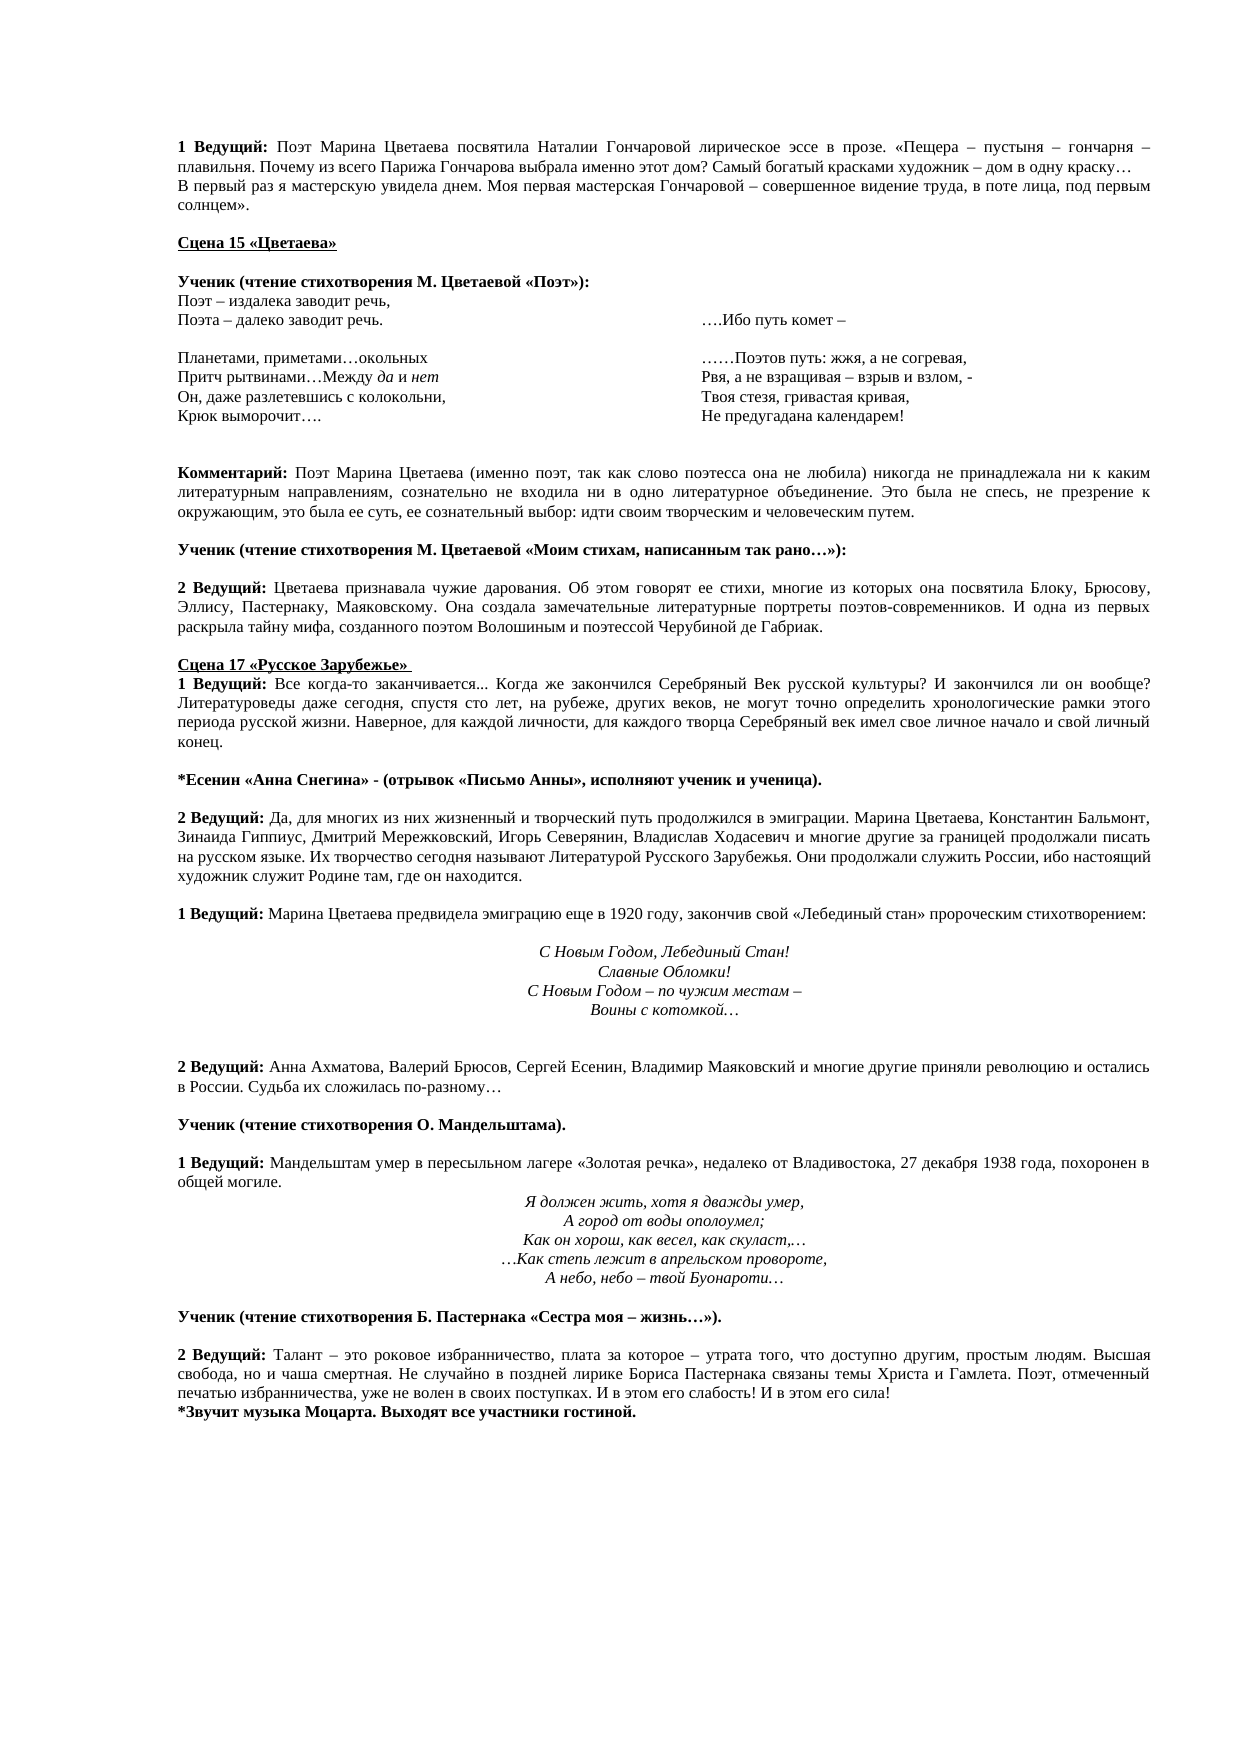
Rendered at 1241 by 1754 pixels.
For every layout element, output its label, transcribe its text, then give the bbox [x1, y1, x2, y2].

text Ученик (чтение стихотворения О. Мандельштама). [177, 1115, 1152, 1134]
text 2 Ведущий: Да, для многих из них жизненный и творческий путь продолжился в эмиграции. Марина Цветаева, Константин Бальмонт, Зинаида Гиппиус, Дмитрий Мережковский, Игорь Северянин, Владислав Ходасевич и многие другие за границей продолжали писать на русском языке. Их творчество сегодня называют Литературой Русского Зарубежья. Они продолжали служить России, ибо настоящий художник служит Родине там, где он находится. [177, 808, 1152, 885]
text С Новым Годом, Лебединый Стан! [177, 942, 1152, 961]
text Воины с котомкой… [177, 1000, 1152, 1019]
text 2 Ведущий: Талант – это роковое избранничество, плата за которое – утрата того, что доступно другим, простым людям. Высшая свобода, но и чаша смертная. Не случайно в поздней лирике Бориса Пастернака связаны темы Христа и Гамлета. Поэт, отмеченный печатью избранничества, уже не волен в своих поступках. И в этом его слабость! И в этом его сила! [177, 1345, 1152, 1402]
text ……Поэтов путь: жжя, а не согревая, [701, 348, 1152, 367]
text 1 Ведущий: Марина Цветаева предвидела эмиграцию еще в 1920 году, закончив свой «Лебединый стан» пророческим стихотворением: [177, 904, 1152, 923]
text 2 Ведущий: Анна Ахматова, Валерий Брюсов, Сергей Есенин, Владимир Маяковский и многие другие приняли революцию и остались в России. Судьба их сложилась по-разному… [177, 1057, 1152, 1096]
text Поэт – издалека заводит речь, [177, 291, 627, 310]
text Сцена 15 «Цветаева» [177, 233, 1152, 252]
text Комментарий: Поэт Марина Цветаева (именно поэт, так как слово поэтесса она не любила) никогда не принадлежала ни к каким литературным направлениям, сознательно не входила ни в одно литературное объединение. Это была не спесь, не презрение к окружающим, это была ее суть, ее сознательный выбор: идти своим творческим и человеческим путем. [177, 463, 1152, 521]
text Как он хорош, как весел, как скуласт,… [177, 1230, 1152, 1249]
text Ученик (чтение стихотворения М. Цветаевой «Моим стихам, написанным так рано…»): [177, 540, 1152, 559]
text А город от воды ополоумел; [177, 1211, 1152, 1230]
text *Звучит музыка Моцарта. Выходят все участники гостиной. [177, 1402, 1152, 1421]
text А небо, небо – твой Буонароти… [177, 1268, 1152, 1287]
text 2 Ведущий: Цветаева признавала чужие дарования. Об этом говорят ее стихи, многие из которых она посвятила Блоку, Брюсову, Эллису, Пастернаку, Маяковскому. Она создала замечательные литературные портреты поэтов-современников. И одна из первых раскрыла тайну мифа, созданного поэтом Волошиным и поэтессой Черубиной де Габриак. [177, 578, 1152, 636]
text Сцена 17 «Русское Зарубежье» [177, 655, 1152, 674]
text 1 Ведущий: Все когда-то заканчивается... Когда же закончился Серебряный Век русской культуры? И закончился ли он вообще? Литературоведы даже сегодня, спустя сто лет, на рубеже, других веков, не могут точно определить хронологические рамки этого периода русской жизни. Наверное, для каждой личности, для каждого творца Серебряный век имел свое личное начало и свой личный конец. [177, 674, 1152, 751]
text ….Ибо путь комет – [701, 310, 1152, 329]
text *Есенин «Анна Снегина» - (отрывок «Письмо Анны», исполняют ученик и ученица). [177, 770, 1152, 789]
text Рвя, а не взращивая – взрыв и взлом, - [701, 367, 1152, 386]
text …Как степь лежит в апрельском провороте, [177, 1249, 1152, 1268]
text Славные Обломки! [177, 961, 1152, 981]
text Крюк выморочит…. [177, 406, 627, 425]
text Я должен жить, хотя я дважды умер, [177, 1191, 1152, 1211]
text Ученик (чтение стихотворения М. Цветаевой «Поэт»): [177, 271, 1152, 291]
text 1 Ведущий: Поэт Марина Цветаева посвятила Наталии Гончаровой лирическое эссе в прозе. «Пещера – пустыня – гончарня – плавильня. Почему из всего Парижа Гончарова выбрала именно этот дом? Самый богатый красками художник – дом в одну краску… [177, 137, 1152, 176]
text 1 Ведущий: Мандельштам умер в пересыльном лагере «Золотая речка», недалеко от Владивостока, 27 декабря 1938 года, похоронен в общей могиле. [177, 1153, 1152, 1191]
text Поэта – далеко заводит речь. [177, 310, 627, 329]
text С Новым Годом – по чужим местам – [177, 981, 1152, 1000]
text Притч рытвинами…Между да и нет [177, 367, 627, 386]
text В первый раз я мастерскую увидела днем. Моя первая мастерская Гончаровой – совершенное видение труда, в поте лица, под первым солнцем». [177, 176, 1152, 214]
text Он, даже разлетевшись с колокольни, [177, 386, 627, 406]
text Твоя стезя, гривастая кривая, [701, 386, 1152, 406]
text Планетами, приметами…окольных [177, 348, 627, 367]
text Ученик (чтение стихотворения Б. Пастернака «Сестра моя – жизнь…»). [177, 1306, 1152, 1326]
text Не предугадана календарем! [701, 406, 1152, 425]
